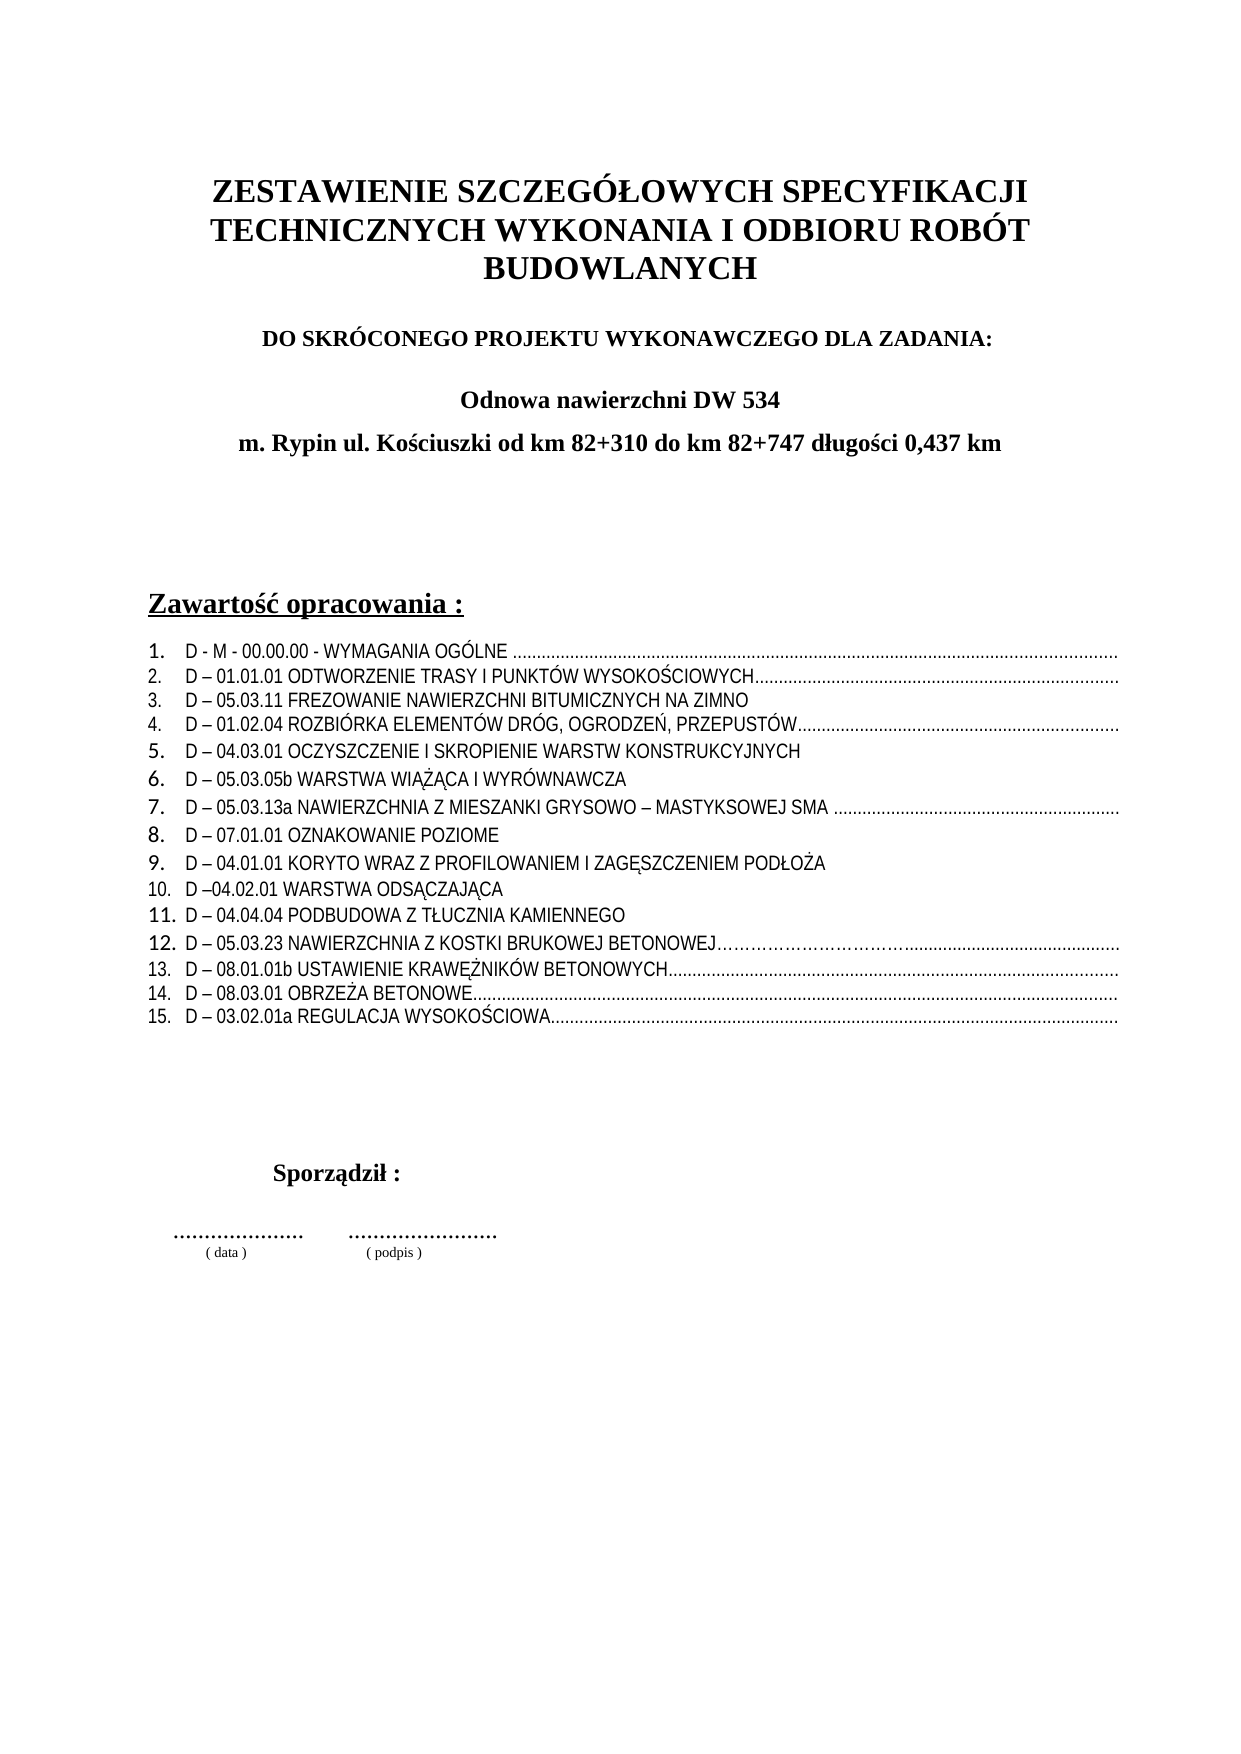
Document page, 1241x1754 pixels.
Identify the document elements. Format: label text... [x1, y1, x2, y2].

text D - M - 00.00.00 - WYMAGANIA OGÓLNE [148, 636, 1093, 664]
text ..................... ........................ [148, 1216, 1093, 1244]
text D – 08.01.01b USTAWIENIE KRAWĘŻNIKÓW BETONOWYCH [148, 956, 1093, 980]
text D – 01.01.01 ODTWORZENIE TRASY I PUNKTÓW WYSOKOŚCIOWYCH [148, 664, 1093, 688]
text D – 01.02.04 ROZBIÓRKA ELEMENTÓW DRÓG, OGRODZEŃ, PRZEPUSTÓW [148, 712, 1093, 736]
text D – 03.02.01a REGULACJA WYSOKOŚCIOWA [148, 1004, 1093, 1028]
text D – 08.03.01 OBRZEŻA BETONOWE [148, 980, 1093, 1004]
text D – 04.01.01 KORYTO WRAZ Z PROFILOWANIEM I ZAGĘSZCZENIEM PODŁOŻA [148, 848, 1093, 876]
text D – 05.03.05b WARSTWA WIĄŻĄCA I WYRÓWNAWCZA [148, 764, 1093, 792]
text D – 04.04.04 PODBUDOWA Z TŁUCZNIA KAMIENNEGO [148, 900, 1093, 928]
text D – 05.03.13a NAWIERZCHNIA Z MIESZANKI GRYSOWO – MASTYKSOWEJ SMA [148, 792, 1093, 820]
text D – 05.03.23 NAWIERZCHNIA Z KOSTKI BRUKOWEJ BETONOWEJ…………………………… [148, 928, 1093, 956]
text ZESTAWIENIE SZCZEGÓŁOWYCH SPECYFIKACJI TECHNICZNYCH WYKONANIA I ODBIORU ROBÓT BUDOWLANYCH [148, 172, 1093, 287]
text Zawartość opracowania : [148, 586, 1093, 620]
text D – 07.01.01 OZNAKOWANIE POZIOME [148, 820, 1093, 848]
text D – 05.03.11 FREZOWANIE NAWIERZCHNI BITUMICZNYCH NA ZIMNO [148, 688, 1093, 712]
text D – 04.03.01 OCZYSZCZENIE I SKROPIENIE WARSTW KONSTRUKCYJNYCH [148, 736, 1093, 764]
text DO SKRÓCONEGO PROJEKTU WYKONAWCZEGO DLA ZADANIA: [162, 325, 1093, 351]
text Odnowa nawierzchni DW 534 [148, 385, 1093, 414]
text ( data ) ( podpis ) [148, 1244, 1093, 1273]
text Sporządził : [148, 1158, 1093, 1187]
text m. Rypin ul. Kościuszki od km 82+310 do km 82+747 długości 0,437 km [148, 428, 1093, 457]
text D –04.02.01 WARSTWA ODSĄCZAJĄCA [148, 876, 1093, 900]
